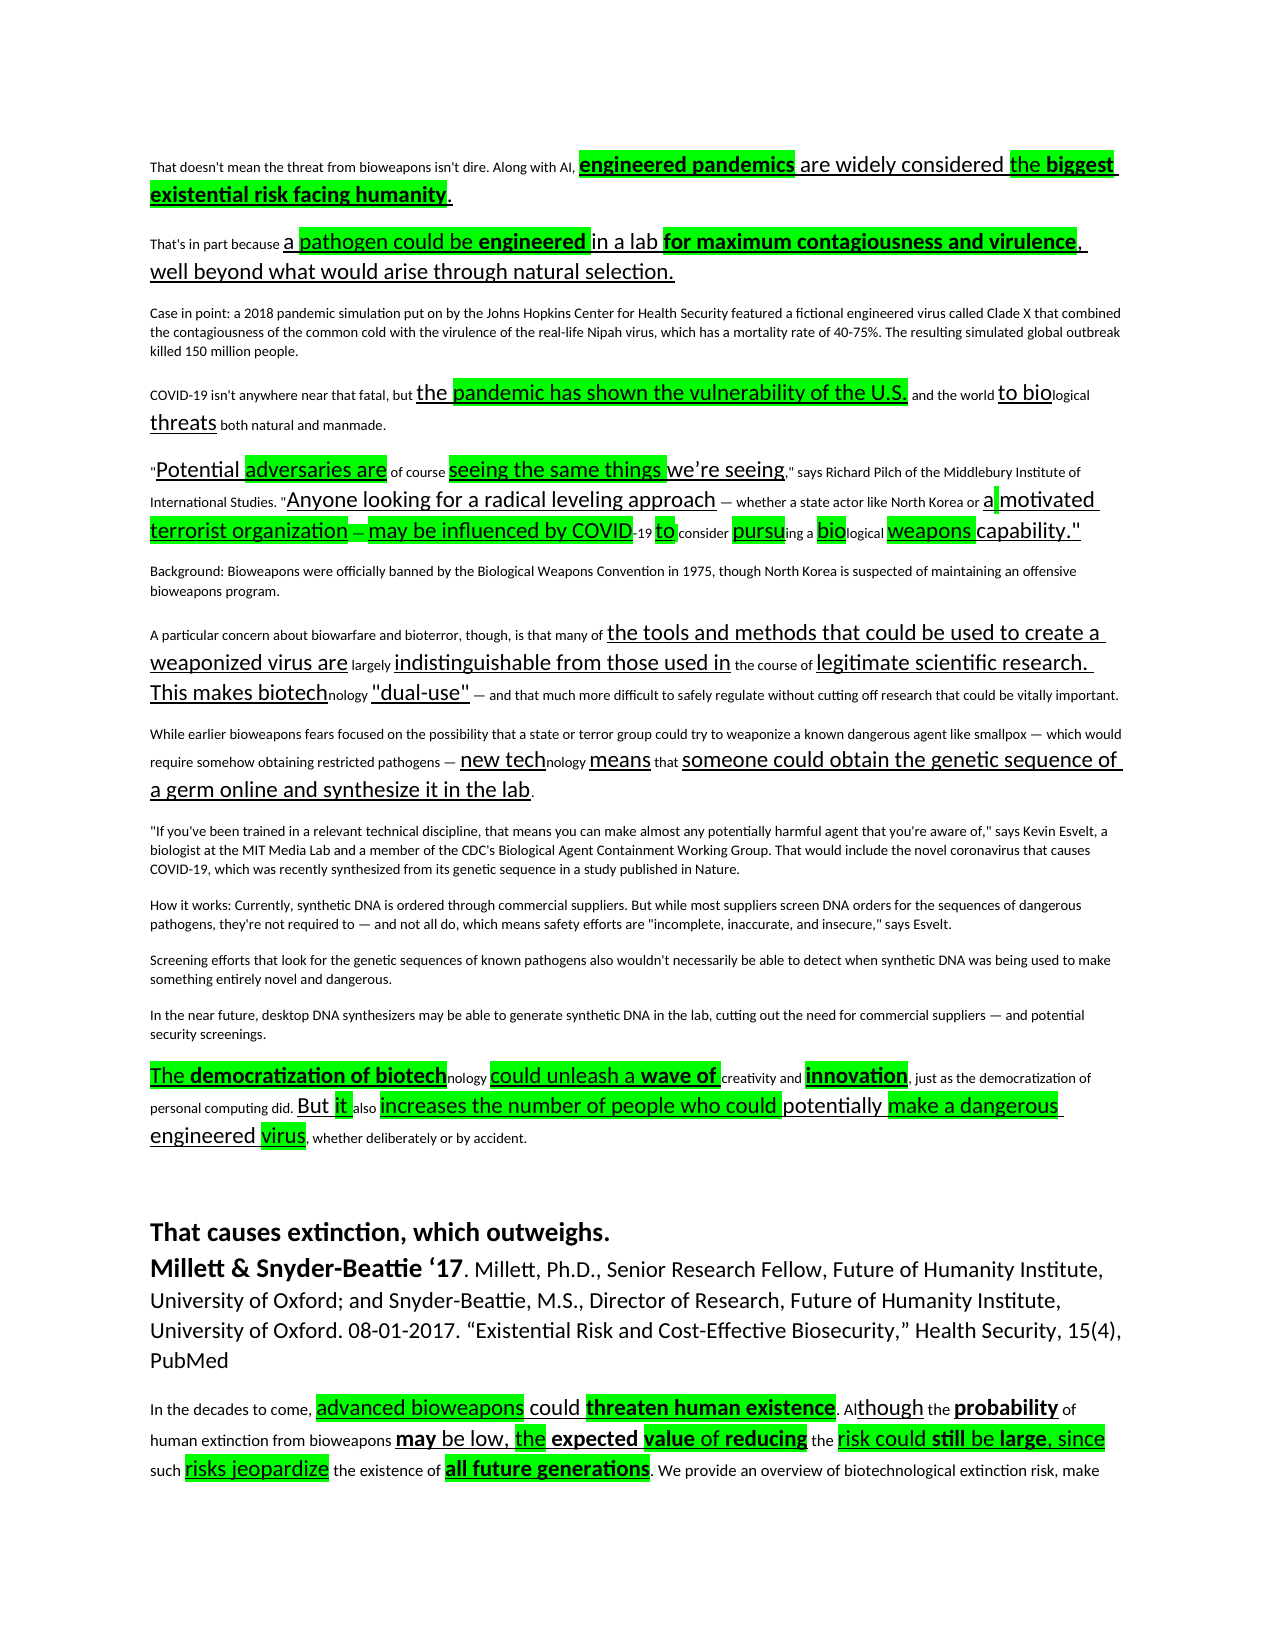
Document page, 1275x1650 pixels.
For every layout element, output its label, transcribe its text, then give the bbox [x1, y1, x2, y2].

text A particular concern about biowarfare and bioterror, though, is that many of the tools and methods that could be used to create a weaponized virus are largely indistinguishable from those used in the course of legitimate scientific research. This makes biotechnology "dual-use" — and that much more difficult to safely regulate without cutting off research that could be vitally important. [150, 618, 1125, 706]
text In the near future, desktop DNA synthesizers may be able to generate synthetic DNA in the lab, cutting out the need for commercial suppliers — and potential security screenings. [150, 1006, 1125, 1043]
text Case in point: a 2018 pandemic simulation put on by the Johns Hopkins Center for Health Security featured a fictional engineered virus called Clade X that combined the contagiousness of the common cold with the virulence of the real-life Nipah virus, which has a mortality rate of 40-75%. The resulting simulated global outbreak killed 150 million people. [150, 304, 1125, 360]
text How it works: Currently, synthetic DNA is ordered through commercial suppliers. But while most suppliers screen DNA orders for the sequences of dangerous pathogens, they're not required to — and not all do, which means safety efforts are "incomplete, inaccurate, and insecure," says Esvelt. [150, 896, 1125, 933]
text While earlier bioweapons fears focused on the possibility that a state or terror group could try to weaponize a known dangerous agent like smallpox — which would require somehow obtaining restricted pathogens — new technology means that someone could obtain the genetic sequence of a germ online and synthesize it in the lab. [150, 725, 1125, 803]
text "If you've been trained in a relevant technical discipline, that means you can make almost any potentially harmful agent that you're aware of," says Kevin Esvelt, a biologist at the MIT Media Lab and a member of the CDC's Biological Agent Containment Working Group. That would include the novel coronavirus that causes COVID-19, which was recently synthesized from its genetic sequence in a study published in Nature. [150, 822, 1125, 878]
text Background: Bioweapons were officially banned by the Biological Weapons Convention in 1975, though North Korea is suspected of maintaining an offensive bioweapons program. [150, 563, 1125, 600]
text That's in part because a pathogen could be engineered in a lab for maximum contagiousness and virulence, well beyond what would arise through natural selection. [150, 227, 1125, 285]
text Screening efforts that look for the genetic sequences of known pathogens also wouldn't necessarily be able to detect when synthetic DNA was being used to make something entirely novel and dangerous. [150, 951, 1125, 988]
text "Potential adversaries are of course seeing the same things we’re seeing," says Richard Pilch of the Middlebury Institute of International Studies. "Anyone looking for a radical leveling approach — whether a state actor like North Korea or a motivated terrorist organization — may be influenced by COVID-19 to consider pursuing a biological weapons capability." [150, 455, 1125, 544]
text COVID-19 isn't anywhere near that fatal, but the pandemic has shown the vulnerability of the U.S. and the world to biological threats both natural and manmade. [150, 378, 1125, 437]
text That causes extinction, which outweighs. [150, 1215, 1125, 1248]
text The democratization of biotechnology could unleash a wave of creativity and innovation, just as the democratization of personal computing did. But it also increases the number of people who could potentially make a dangerous engineered virus, whether deliberately or by accident. [150, 1061, 1125, 1150]
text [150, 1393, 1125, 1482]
text Millett & Snyder-Beattie ‘17. Millett, Ph.D., Senior Research Fellow, Future of Humanity Institute, University of Oxford; and Snyder-Beattie, M.S., Director of Research, Future of Humanity Institute, University of Oxford. 08-01-2017. “Existential Risk and Cost-Effective Biosecurity,” Health Security, 15(4), PubMed [150, 1251, 1125, 1375]
text That doesn't mean the threat from bioweapons isn't dire. Along with AI, engineered pandemics are widely considered the biggest existential risk facing humanity. [150, 150, 1125, 208]
